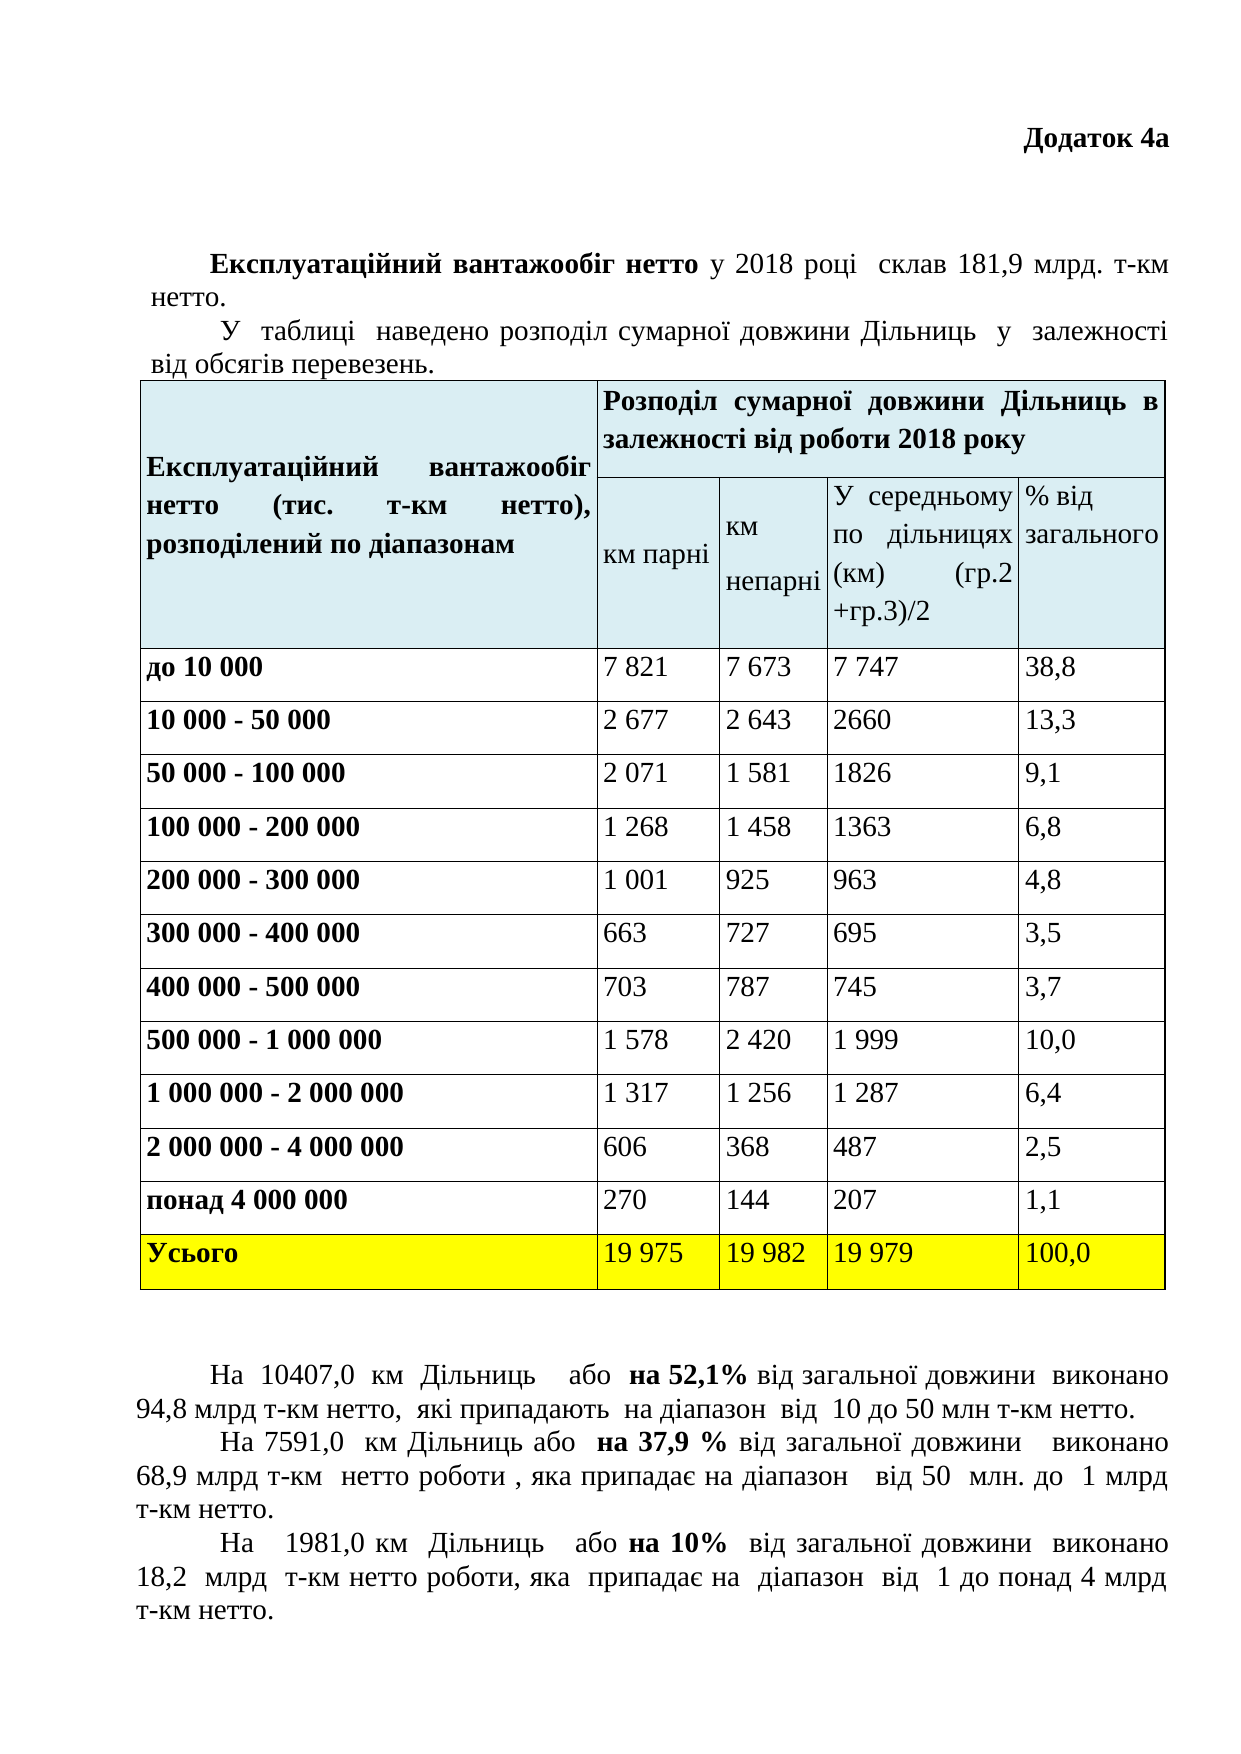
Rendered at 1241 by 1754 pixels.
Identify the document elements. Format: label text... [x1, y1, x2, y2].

table_cell 400 000 - 500 000 [141, 969, 597, 1021]
table_cell 1826 [828, 755, 1018, 808]
table_cell 6,4 [1019, 1075, 1164, 1128]
table_cell 2 420 [720, 1022, 827, 1074]
table_cell 6,8 [1019, 809, 1164, 861]
table_cell до 10 000 [141, 649, 597, 701]
table_cell 19 979 [828, 1235, 1018, 1289]
table_header Експлуатаційний вантажообіг нетто (тис. т-км нетто), розподілений по діапазонам [141, 381, 597, 648]
text Додаток 4а [210, 120, 1169, 154]
table_cell У середньому по дільницях (км) (гр.2 +гр.3)/2 [828, 478, 1018, 648]
table_cell 50 000 - 100 000 [141, 755, 597, 808]
table_cell 663 [598, 915, 719, 968]
table_cell км парні [598, 478, 719, 648]
table_cell км непарні [720, 478, 827, 648]
table_cell 925 [720, 862, 827, 914]
table_cell 200 000 - 300 000 [141, 862, 597, 914]
table_cell 270 [598, 1182, 719, 1234]
table_cell % від загального [1019, 478, 1164, 648]
table_cell 1 268 [598, 809, 719, 861]
table_cell 703 [598, 969, 719, 1021]
table_cell 19 975 [598, 1235, 719, 1289]
table_cell 2 677 [598, 702, 719, 754]
text На 1981,0 км Дільниць або на 10% від загальної довжини виконано 18,2 млрд т-км нетто роботи, яка припадає на діапазон від 1 до понад 4 млрд т-км нетто. [136, 1525, 1169, 1626]
table_cell 3,7 [1019, 969, 1164, 1021]
text У таблиці наведено розподіл сумарної довжини Дільниць у залежності від обсягів перевезень. [151, 313, 1169, 380]
table_cell 1,1 [1019, 1182, 1164, 1234]
table_cell 300 000 - 400 000 [141, 915, 597, 968]
text На 7591,0 км Дільниць або на 37,9 % від загальної довжини виконано 68,9 млрд т-км нетто роботи , яка припадає на діапазон від 50 млн. до 1 млрд т-км нетто. [136, 1424, 1169, 1525]
table_cell 1 001 [598, 862, 719, 914]
table_cell 13,3 [1019, 702, 1164, 754]
table_cell понад 4 000 000 [141, 1182, 597, 1234]
table_cell 10,0 [1019, 1022, 1164, 1074]
table_cell 10 000 - 50 000 [141, 702, 597, 754]
table_cell 3,5 [1019, 915, 1164, 968]
text Експлуатаційний вантажообіг нетто у 2018 році склав 181,9 млрд. т-км нетто. [151, 246, 1169, 313]
table_cell 1 000 000 - 2 000 000 [141, 1075, 597, 1128]
table_cell 606 [598, 1129, 719, 1181]
table_cell 2 643 [720, 702, 827, 754]
table_cell 4,8 [1019, 862, 1164, 914]
table_cell 1 578 [598, 1022, 719, 1074]
text На 10407,0 км Дільниць або на 52,1% від загальної довжини виконано 94,8 млрд т-км нетто, які припадають на діапазон від 10 до 50 млн т-км нетто. [136, 1357, 1169, 1424]
table_cell 7 821 [598, 649, 719, 701]
table_cell Усього [141, 1235, 597, 1289]
table_cell 2 071 [598, 755, 719, 808]
table_cell 963 [828, 862, 1018, 914]
table_cell 144 [720, 1182, 827, 1234]
table_cell 100 000 - 200 000 [141, 809, 597, 861]
table_cell 1363 [828, 809, 1018, 861]
table_cell 2660 [828, 702, 1018, 754]
table_cell 7 673 [720, 649, 827, 701]
table_cell 9,1 [1019, 755, 1164, 808]
table_cell 787 [720, 969, 827, 1021]
table_cell 500 000 - 1 000 000 [141, 1022, 597, 1074]
table_cell 1 287 [828, 1075, 1018, 1128]
table_cell 1 458 [720, 809, 827, 861]
table_cell 7 747 [828, 649, 1018, 701]
table_cell 38,8 [1019, 649, 1164, 701]
table_cell 695 [828, 915, 1018, 968]
table_cell 19 982 [720, 1235, 827, 1289]
table_cell 1 999 [828, 1022, 1018, 1074]
table_cell 487 [828, 1129, 1018, 1181]
table_cell 1 256 [720, 1075, 827, 1128]
table_header Розподіл сумарної довжини Дільниць в залежності від роботи 2018 року [598, 381, 1164, 477]
table_cell 727 [720, 915, 827, 968]
table_cell 1 581 [720, 755, 827, 808]
table_cell 100,0 [1019, 1235, 1164, 1289]
table_cell 207 [828, 1182, 1018, 1234]
table_cell 1 317 [598, 1075, 719, 1128]
table_cell 2 000 000 - 4 000 000 [141, 1129, 597, 1181]
table_cell 368 [720, 1129, 827, 1181]
table_cell 745 [828, 969, 1018, 1021]
table_cell 2,5 [1019, 1129, 1164, 1181]
